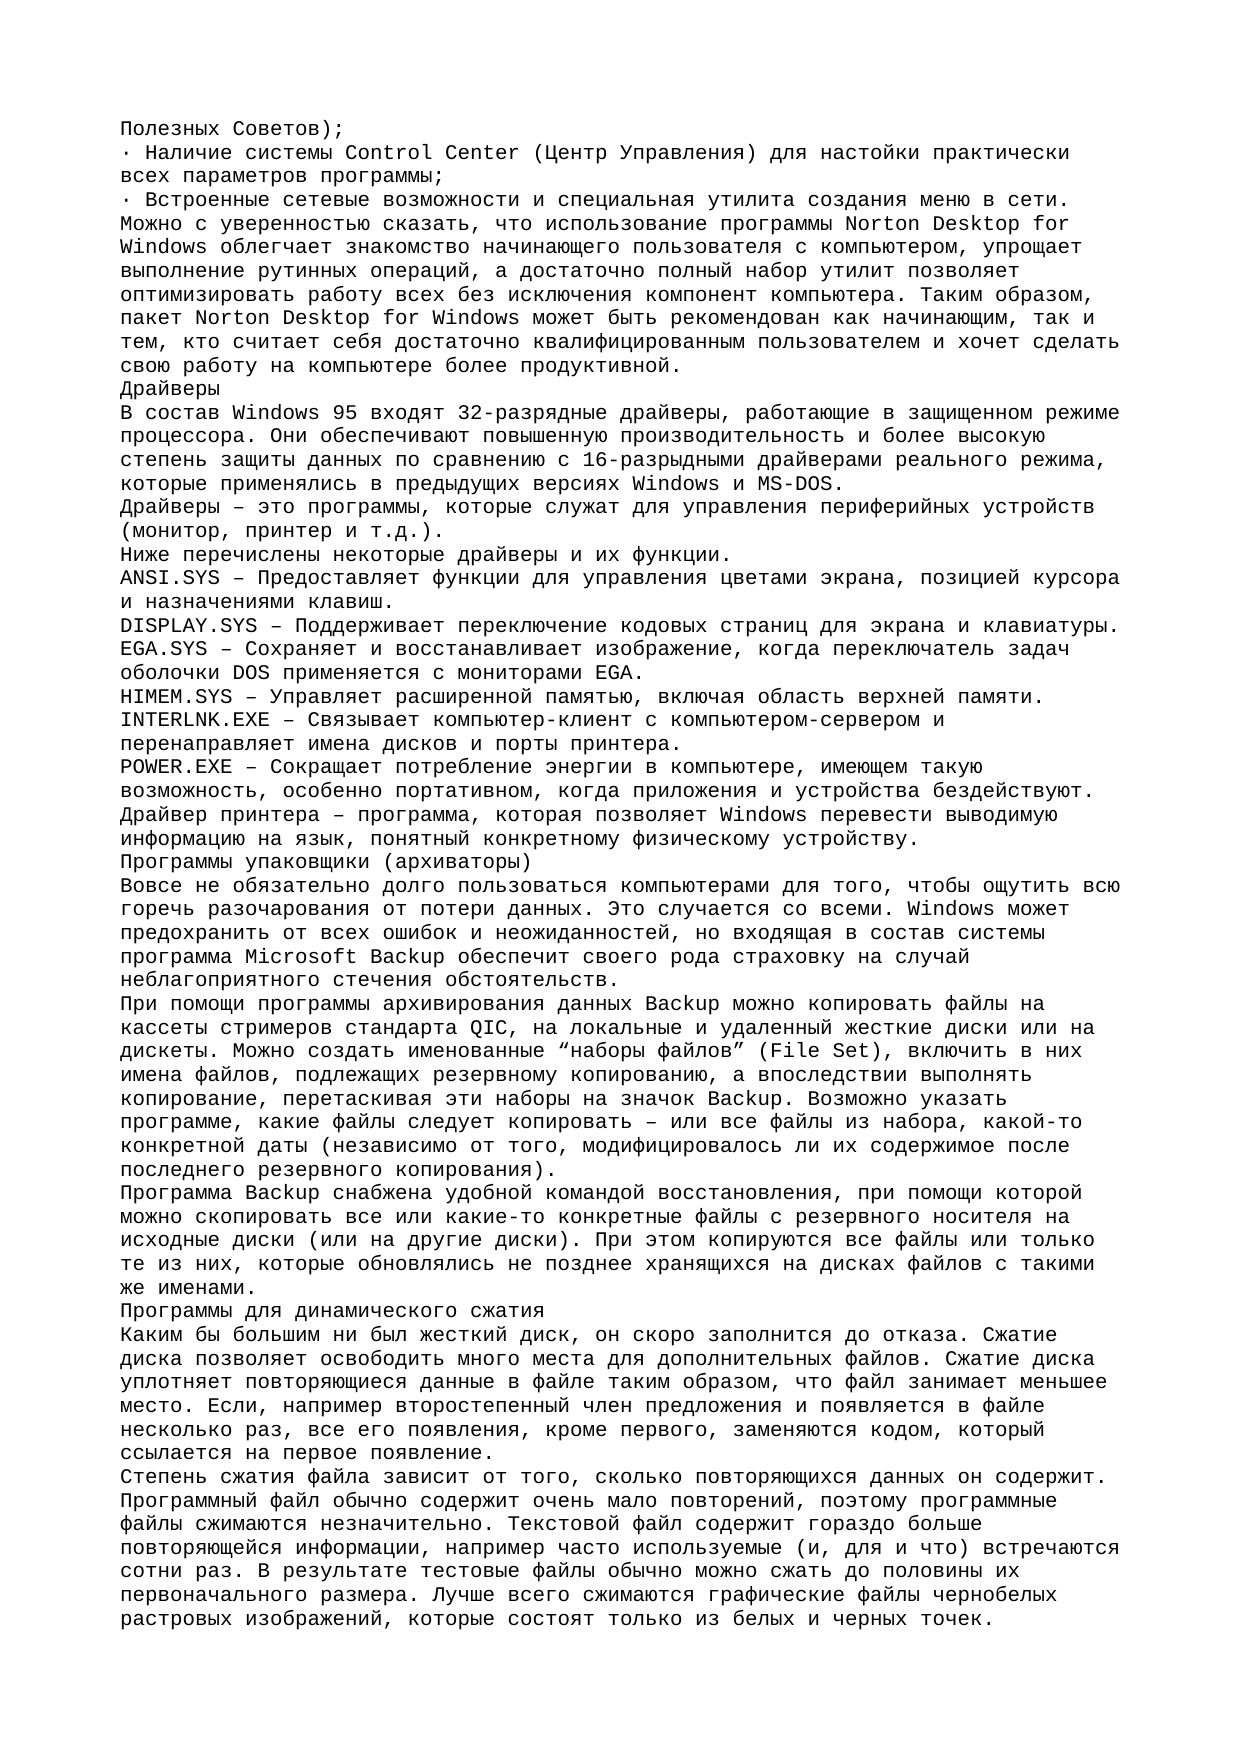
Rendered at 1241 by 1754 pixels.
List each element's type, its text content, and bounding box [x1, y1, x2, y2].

text пакет Norton Desktop for Windows может быть рекомендован как начинающим, так и [120, 307, 1120, 331]
text Драйверы – это программы, которые служат для управления периферийных устройств [120, 496, 1120, 520]
text несколько раз, все его появления, кроме первого, заменяются кодом, который [120, 1419, 1120, 1442]
text процессора. Они обеспечивают повышенную производительность и более высокую [120, 426, 1120, 449]
text файлы сжимаются незначительно. Текстовой файл содержит гораздо больше [120, 1513, 1120, 1537]
text конкретной даты (независимо от того, модифицировалось ли их содержимое после [120, 1135, 1120, 1158]
text информацию на язык, понятный конкретному физическому устройству. [120, 827, 1120, 851]
text Каким бы большим ни был жесткий диск, он скоро заполнится до отказа. Сжатие [120, 1324, 1120, 1348]
text диска позволяет освободить много места для дополнительных файлов. Сжатие диска [120, 1348, 1120, 1371]
text и назначениями клавиш. [120, 591, 1120, 615]
text Полезных Советов); [120, 118, 1120, 142]
text Вовсе не обязательно долго пользоваться компьютерами для того, чтобы ощутить всю [120, 875, 1120, 898]
text дискеты. Можно создать именованные “наборы файлов” (File Set), включить в них [120, 1040, 1120, 1064]
text горечь разочарования от потери данных. Это случается со всеми. Windows может [120, 898, 1120, 922]
text копирование, перетаскивая эти наборы на значок Backup. Возможно указать [120, 1088, 1120, 1111]
text POWER.EXE – Сокращает потребление энергии в компьютере, имеющем такую [120, 757, 1120, 780]
text Программы упаковщики (архиваторы) [120, 851, 1120, 875]
text последнего резервного копирования). [120, 1158, 1120, 1182]
text можно скопировать все или какие-то конкретные файлы с резервного носителя на [120, 1206, 1120, 1229]
text Можно с уверенностью сказать, что использование программы Norton Desktop for [120, 213, 1120, 236]
text первоначального размера. Лучше всего сжимаются графические файлы чернобелых [120, 1584, 1120, 1608]
text Программный файл обычно содержит очень мало повторений, поэтому программные [120, 1489, 1120, 1513]
text тем, кто считает себя достаточно квалифицированным пользователем и хочет сделать [120, 331, 1120, 354]
text растровых изображений, которые состоят только из белых и черных точек. [120, 1608, 1120, 1631]
text Ниже перечислены некоторые драйверы и их функции. [120, 544, 1120, 567]
text HIMEM.SYS – Управляет расширенной памятью, включая область верхней памяти. [120, 686, 1120, 709]
text всех параметров программы; [120, 165, 1120, 189]
text Драйвер принтера – программа, которая позволяет Windows перевести выводимую [120, 804, 1120, 827]
text программе, какие файлы следует копировать – или все файлы из набора, какой-то [120, 1111, 1120, 1135]
text те из них, которые обновлялись не позднее хранящихся на дисках файлов с такими [120, 1253, 1120, 1277]
text сотни раз. В результате тестовые файлы обычно можно сжать до половины их [120, 1561, 1120, 1584]
text повторяющейся информации, например часто используемые (и, для и что) встречаются [120, 1537, 1120, 1561]
text которые применялись в предыдущих версиях Windows и MS-DOS. [120, 473, 1120, 496]
text Программа Backup снабжена удобной командой восстановления, при помощи которой [120, 1182, 1120, 1206]
text Windows облегчает знакомство начинающего пользователя с компьютером, упрощает [120, 236, 1120, 260]
text исходные диски (или на другие диски). При этом копируются все файлы или только [120, 1229, 1120, 1253]
text · Встроенные сетевые возможности и специальная утилита создания меню в сети. [120, 189, 1120, 213]
text DISPLAY.SYS – Поддерживает переключение кодовых страниц для экрана и клавиатуры. [120, 615, 1120, 638]
text В состав Windows 95 входят 32-разрядные драйверы, работающие в защищенном режиме [120, 402, 1120, 426]
text ссылается на первое появление. [120, 1442, 1120, 1466]
text оптимизировать работу всех без исключения компонент компьютера. Таким образом, [120, 284, 1120, 307]
text уплотняет повторяющиеся данные в файле таким образом, что файл занимает меньшее [120, 1371, 1120, 1395]
text ANSI.SYS – Предоставляет функции для управления цветами экрана, позицией курсора [120, 567, 1120, 591]
text степень защиты данных по сравнению с 16-разрыдными драйверами реального режима, [120, 449, 1120, 473]
text возможность, особенно портативном, когда приложения и устройства бездействуют. [120, 780, 1120, 804]
text кассеты стримеров стандарта QIC, на локальные и удаленный жесткие диски или на [120, 1017, 1120, 1040]
text INTERLNK.EXE – Связывает компьютер-клиент с компьютером-сервером и [120, 709, 1120, 733]
text · Наличие системы Control Center (Центр Управления) для настойки практически [120, 142, 1120, 165]
text программа Microsoft Backup обеспечит своего рода страховку на случай [120, 946, 1120, 969]
text свою работу на компьютере более продуктивной. [120, 354, 1120, 378]
text EGA.SYS – Сохраняет и восстанавливает изображение, когда переключатель задач [120, 638, 1120, 662]
text Степень сжатия файла зависит от того, сколько повторяющихся данных он содержит. [120, 1466, 1120, 1489]
text место. Если, например второстепенный член предложения и появляется в файле [120, 1395, 1120, 1419]
text перенаправляет имена дисков и порты принтера. [120, 733, 1120, 757]
text предохранить от всех ошибок и неожиданностей, но входящая в состав системы [120, 922, 1120, 946]
text оболочки DOS применяется с мониторами EGA. [120, 662, 1120, 686]
text неблагоприятного стечения обстоятельств. [120, 969, 1120, 993]
text же именами. [120, 1277, 1120, 1300]
text Драйверы [120, 378, 1120, 402]
text (монитор, принтер и т.д.). [120, 520, 1120, 544]
text имена файлов, подлежащих резервному копированию, а впоследствии выполнять [120, 1064, 1120, 1088]
text Программы для динамического сжатия [120, 1300, 1120, 1324]
text выполнение рутинных операций, а достаточно полный набор утилит позволяет [120, 260, 1120, 284]
text При помощи программы архивирования данных Backup можно копировать файлы на [120, 993, 1120, 1017]
